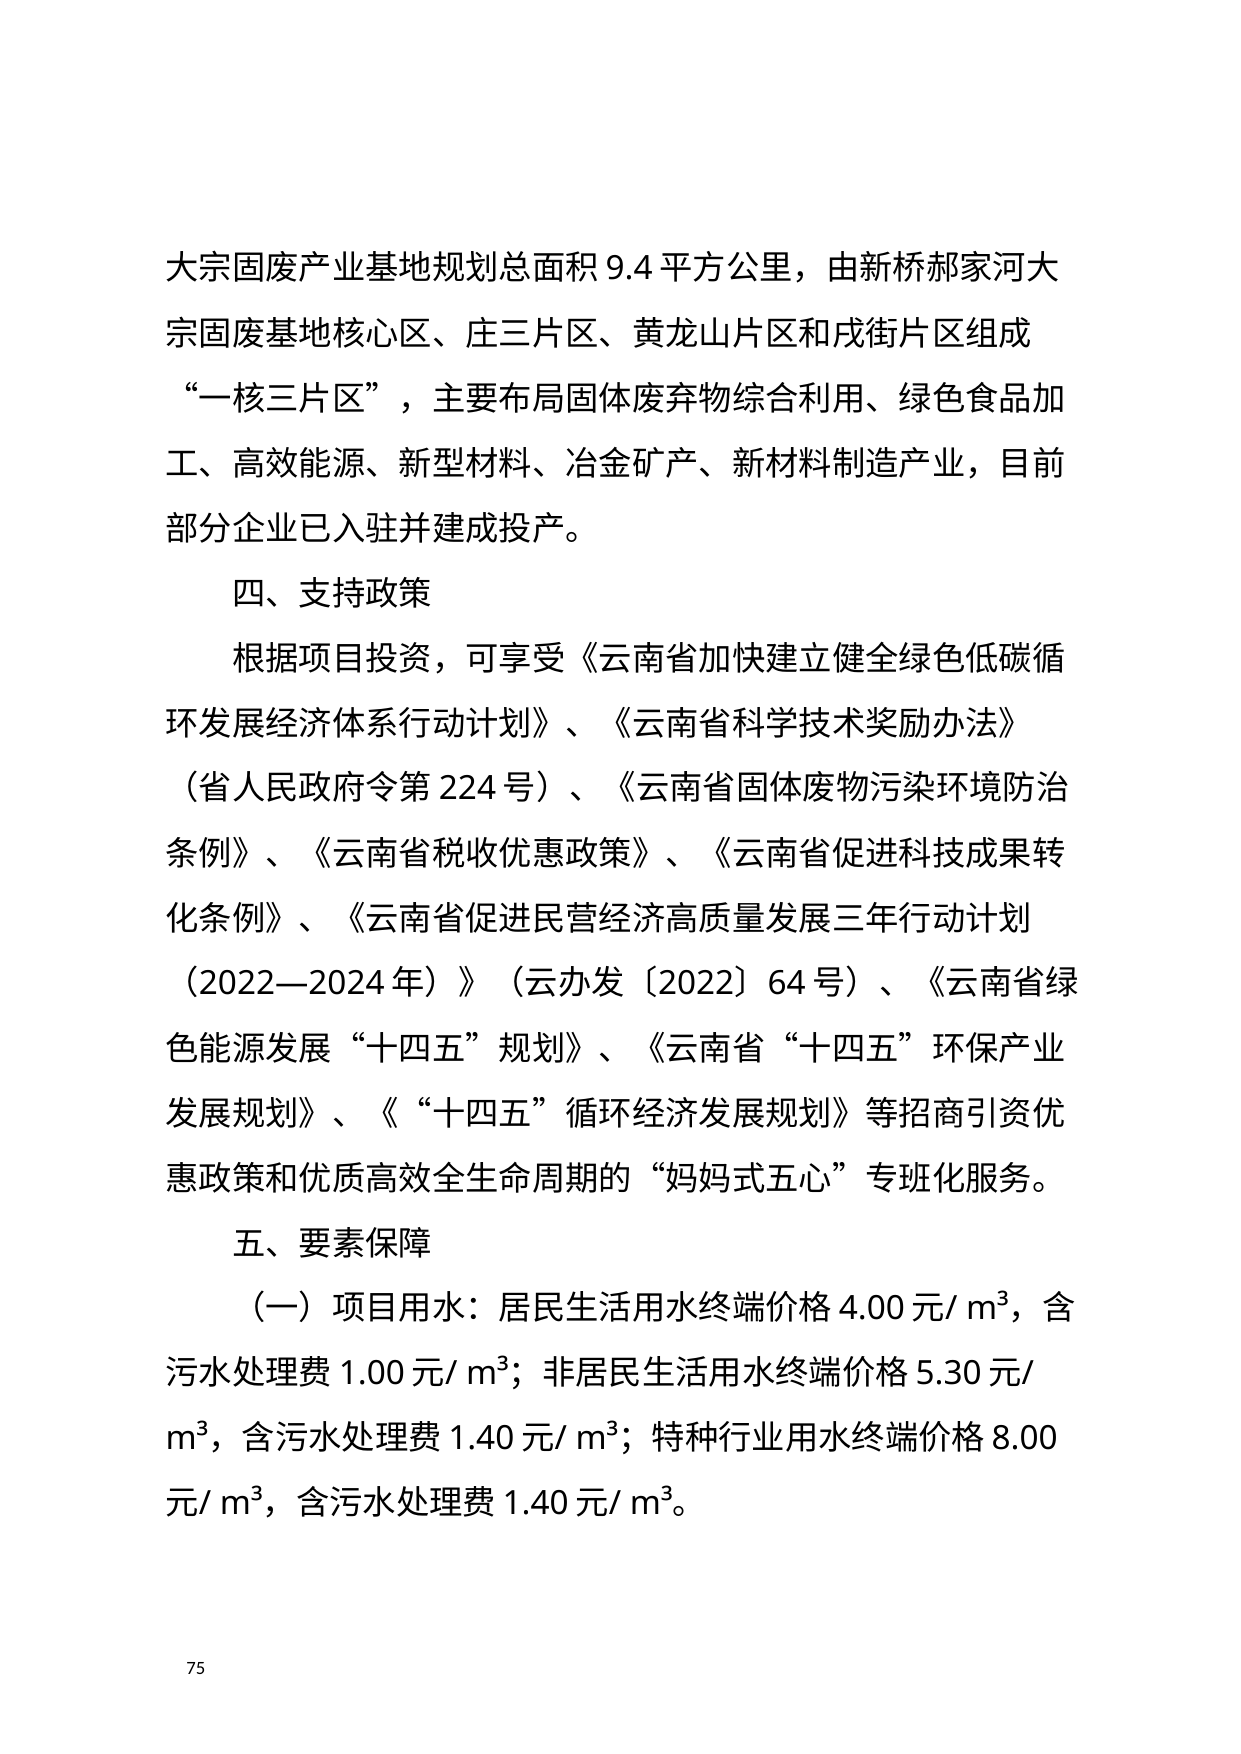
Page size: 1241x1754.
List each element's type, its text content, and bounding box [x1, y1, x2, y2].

text 根据项目投资，可享受《云南省加快建立健全绿色低碳循环发展经济体系行动计划》、《云南省科学技术奖励办法》（省人民政府令第224号）、《云南省固体废物污染环境防治条例》、《云南省税收优惠政策》、《云南省促进科技成果转化条例》、《云南省促进民营经济高质量发展三年行动计划（2022—2024年）》（云办发〔2022〕64号）、《云南省绿色能源发展“十四五”规划》、《云南省“十四五”环保产业发展规划》、《“十四五”循环经济发展规划》等招商引资优惠政策和优质高效全生命周期的“妈妈式五心”专班化服务。 [165, 623, 1087, 1208]
text （一）项目用水：居民生活用水终端价格4.00元/ m³，含污水处理费1.00元/ m³；非居民生活用水终端价格5.30元/ m³，含污水处理费1.40元/ m³；特种行业用水终端价格8.00元/ m³，含污水处理费1.40元/ m³。 [165, 1273, 1087, 1533]
text 四、支持政策 [165, 558, 1087, 623]
text 五、要素保障 [165, 1208, 1087, 1273]
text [165, 233, 1087, 558]
